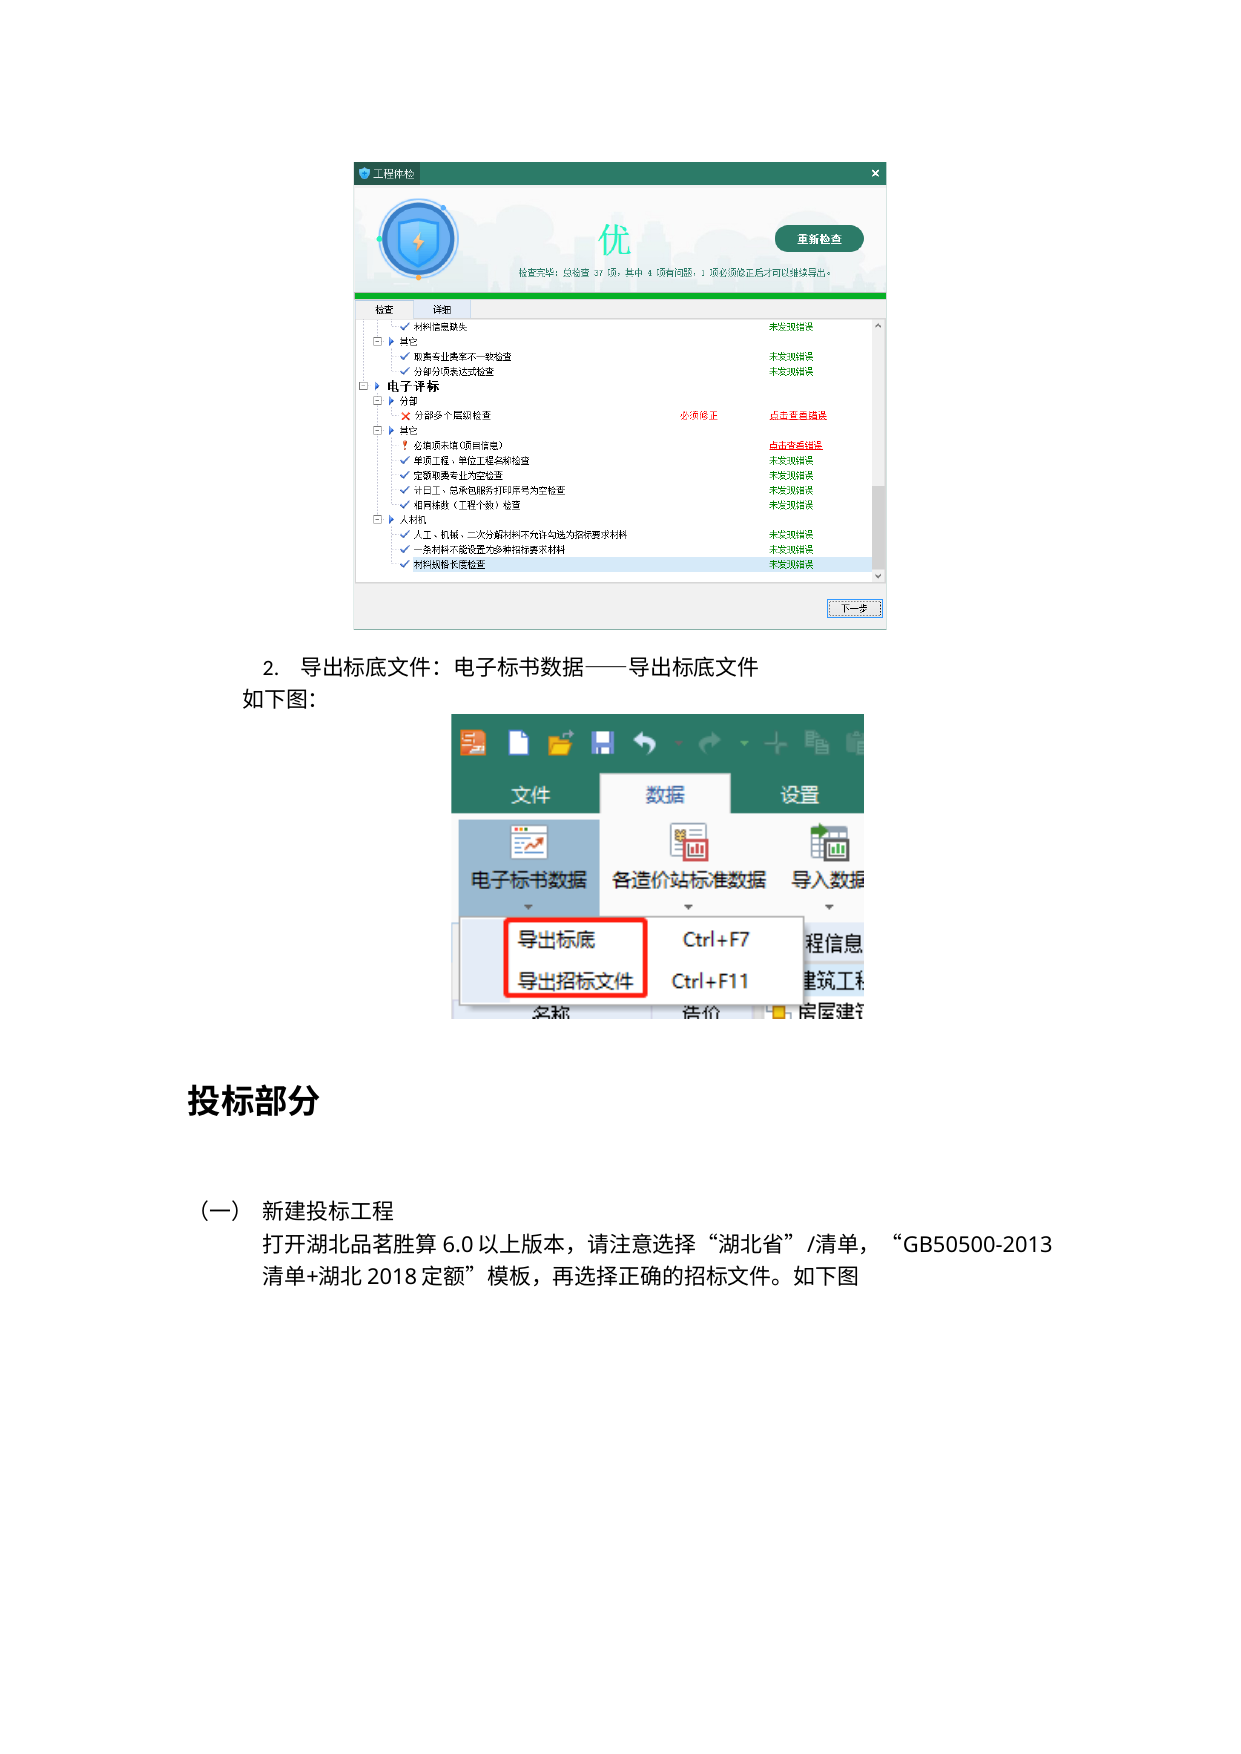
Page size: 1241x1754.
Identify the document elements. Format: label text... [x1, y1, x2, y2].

list 新建投标工程 [187, 1194, 1053, 1226]
picture [353, 162, 887, 630]
subtitle 投标部分 [187, 1067, 1053, 1132]
picture [451, 714, 864, 1019]
list 导出标底文件：电子标书数据——导出标底文件 [262, 649, 1053, 682]
text 如下图： [187, 682, 1053, 714]
list 打开湖北品茗胜算6.0以上版本，请注意选择“湖北省”/清单，“GB50500-2013清单+湖北2018定额”模板，再选择正确的招标文件。如下图 [262, 1226, 1053, 1291]
